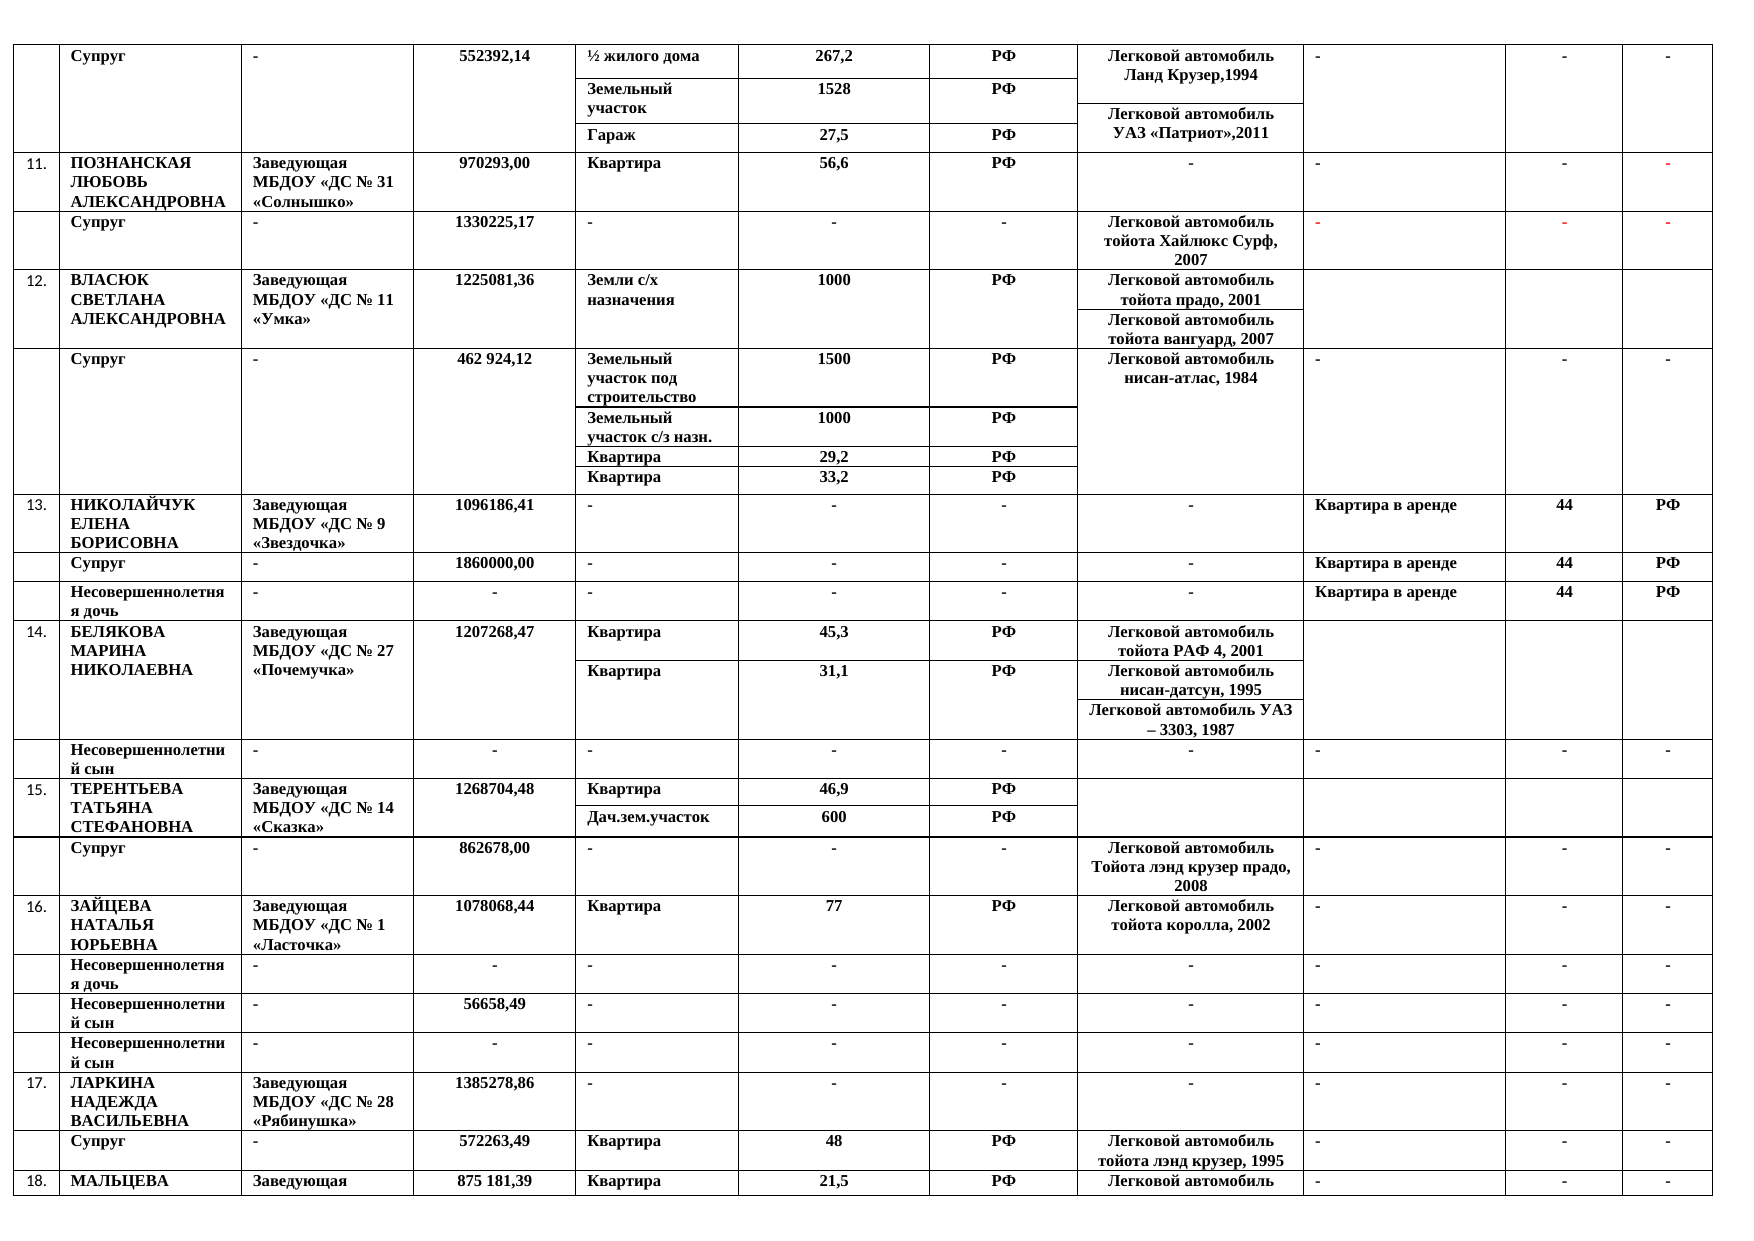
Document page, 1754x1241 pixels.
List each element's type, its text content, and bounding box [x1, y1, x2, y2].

table_cell - [576, 553, 738, 581]
table_cell Земли с/х назначения [576, 270, 738, 348]
table_cell - [1506, 994, 1622, 1032]
table_cell 1268704,48 [414, 779, 575, 836]
table_cell 875 181,39 [414, 1171, 575, 1195]
table_cell - [1506, 349, 1622, 494]
table_cell - [1506, 153, 1622, 211]
table_cell - [576, 1033, 738, 1072]
table_cell - [930, 212, 1077, 269]
table_cell [14, 1033, 59, 1072]
table_cell - [414, 582, 575, 620]
table_cell - [1506, 838, 1622, 895]
table_cell 12. [14, 270, 59, 348]
table_cell - [930, 1073, 1077, 1130]
table_cell - [739, 212, 929, 269]
table_cell 862678,00 [414, 838, 575, 895]
table_cell Супруг [60, 1131, 241, 1169]
table_cell - [242, 349, 413, 494]
table_cell Дач.зем.участок [576, 806, 738, 836]
table_cell 1528 [739, 79, 929, 123]
table_cell - [739, 994, 929, 1032]
table_cell [14, 740, 59, 778]
table_cell РФ [930, 467, 1077, 494]
table_cell РФ [1623, 495, 1712, 552]
table_cell ЛАРКИНА НАДЕЖДА ВАСИЛЬЕВНА [60, 1073, 241, 1130]
table_cell 1000 [739, 408, 929, 446]
table_cell РФ [930, 806, 1077, 836]
table_cell - [739, 955, 929, 993]
table_cell - [930, 553, 1077, 581]
table_cell [14, 994, 59, 1032]
table_cell - [930, 582, 1077, 620]
table_cell РФ [930, 621, 1077, 660]
table_cell - [1304, 1033, 1505, 1072]
table_cell РФ [930, 349, 1077, 406]
table_cell Квартира [576, 779, 738, 805]
table_cell 48 [739, 1131, 929, 1169]
table_cell - [1623, 212, 1712, 269]
table_cell - [1304, 1073, 1505, 1130]
table_cell Легковой автомобиль тойота Хайлюкс Сурф, 2007 [1078, 212, 1303, 269]
table_cell - [1078, 153, 1303, 211]
table_cell Легковой автомобиль тойота вангуард, 2007 [1078, 310, 1303, 348]
table_cell 31,1 [739, 661, 929, 738]
table_cell ВЛАСЮК СВЕТЛАНА АЛЕКСАНДРОВНА [60, 270, 241, 348]
table_cell Квартира [576, 621, 738, 660]
table_cell 552392,14 [414, 45, 575, 152]
table_cell - [1506, 1131, 1622, 1169]
table_cell Несовершеннолетний сын [60, 1033, 241, 1072]
table_cell - [1623, 1073, 1712, 1130]
table_cell 45,3 [739, 621, 929, 660]
table_cell ЗАЙЦЕВА НАТАЛЬЯ ЮРЬЕВНА [60, 896, 241, 953]
table_cell ПОЗНАНСКАЯ ЛЮБОВЬ АЛЕКСАНДРОВНА [60, 153, 241, 211]
table_cell - [930, 1033, 1077, 1072]
table_cell - [1506, 1033, 1622, 1072]
table_cell - [1623, 1131, 1712, 1169]
table_cell Несовершеннолетний сын [60, 994, 241, 1032]
table_cell Несовершеннолетняя дочь [60, 582, 241, 620]
table_cell Легковой автомобиль Ланд Крузер,1994 [1078, 45, 1303, 103]
table_cell Супруг [60, 349, 241, 494]
table_cell - [739, 553, 929, 581]
table_cell Легковой автомобиль УАЗ – 3303, 1987 [1078, 700, 1303, 738]
table_cell Квартира [576, 661, 738, 738]
table_cell Квартира [576, 447, 738, 466]
table_cell 1500 [739, 349, 929, 406]
table_cell РФ [930, 124, 1077, 152]
table_cell 18. [14, 1171, 59, 1195]
table_cell 56,6 [739, 153, 929, 211]
table_cell Супруг [60, 212, 241, 269]
table_cell - [930, 955, 1077, 993]
table_cell - [1304, 153, 1505, 211]
table_cell Заведующая МБДОУ «ДС № 1 «Ласточка» [242, 896, 413, 953]
table_cell - [1506, 740, 1622, 778]
table_cell - [242, 1131, 413, 1169]
table_cell [1304, 621, 1505, 738]
table_cell - [576, 582, 738, 620]
table_cell - [1623, 955, 1712, 993]
table_cell - [1623, 1171, 1712, 1195]
table_cell - [1078, 582, 1303, 620]
table_cell РФ [930, 153, 1077, 211]
table_cell РФ [1623, 582, 1712, 620]
table_cell - [930, 740, 1077, 778]
table_cell - [242, 838, 413, 895]
table_cell 1385278,86 [414, 1073, 575, 1130]
table_cell - [930, 994, 1077, 1032]
table_cell - [1623, 153, 1712, 211]
table_cell 1078068,44 [414, 896, 575, 953]
table_cell [1623, 779, 1712, 836]
table_cell 1096186,41 [414, 495, 575, 552]
table_cell [14, 582, 59, 620]
table_cell РФ [930, 79, 1077, 123]
table_cell - [930, 838, 1077, 895]
table_cell Земельный участок с/з назн. [576, 408, 738, 446]
table_cell - [1078, 740, 1303, 778]
table_cell ТЕРЕНТЬЕВА ТАТЬЯНА СТЕФАНОВНА [60, 779, 241, 836]
table_cell - [1078, 994, 1303, 1032]
table_cell 17. [14, 1073, 59, 1130]
table_cell 16. [14, 896, 59, 953]
table_cell Супруг [60, 553, 241, 581]
table_cell Легковой автомобиль Тойота лэнд крузер прадо, 2008 [1078, 838, 1303, 895]
table_cell - [1506, 896, 1622, 953]
table_cell - [1078, 1073, 1303, 1130]
table_cell - [576, 495, 738, 552]
table_cell - [576, 838, 738, 895]
table_cell - [1506, 1073, 1622, 1130]
table_cell 970293,00 [414, 153, 575, 211]
table_cell - [739, 495, 929, 552]
table_cell [1078, 779, 1303, 836]
table_cell РФ [930, 447, 1077, 466]
table_cell - [242, 1033, 413, 1072]
table_cell РФ [930, 896, 1077, 953]
table_cell - [576, 955, 738, 993]
table_cell - [1304, 1131, 1505, 1169]
table_cell - [930, 495, 1077, 552]
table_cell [242, 1171, 413, 1195]
table_cell Легковой автомобиль нисан-атлас, 1984 [1078, 349, 1303, 494]
table_cell БЕЛЯКОВА МАРИНА НИКОЛАЕВНА [60, 621, 241, 738]
table_cell Заведующая МБДОУ «ДС № 14 «Сказка» [242, 779, 413, 836]
table_cell - [242, 582, 413, 620]
table_cell Квартира [576, 153, 738, 211]
table_cell Супруг [60, 838, 241, 895]
table_cell - [1304, 994, 1505, 1032]
table_cell 600 [739, 806, 929, 836]
table_cell Земельный участок [576, 79, 738, 123]
table_cell [1623, 621, 1712, 738]
table_cell - [242, 553, 413, 581]
table_cell Заведующая МБДОУ «ДС № 11 «Умка» [242, 270, 413, 348]
table_cell 14. [14, 621, 59, 738]
table_cell 1000 [739, 270, 929, 348]
table_cell - [1078, 553, 1303, 581]
table_cell Несовершеннолетний сын [60, 740, 241, 778]
table_cell 27,5 [739, 124, 929, 152]
table_cell [14, 212, 59, 269]
table_cell Заведующая МБДОУ «ДС № 9 «Звездочка» [242, 495, 413, 552]
table_cell 44 [1506, 582, 1622, 620]
table_cell - [1304, 349, 1505, 494]
table_cell РФ [930, 45, 1077, 77]
table_cell - [1078, 955, 1303, 993]
table_cell РФ [930, 1131, 1077, 1169]
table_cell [60, 1171, 241, 1195]
table_cell НИКОЛАЙЧУК ЕЛЕНА БОРИСОВНА [60, 495, 241, 552]
table_cell - [1623, 740, 1712, 778]
table_cell РФ [930, 661, 1077, 738]
table_cell 33,2 [739, 467, 929, 494]
table_cell - [739, 582, 929, 620]
table_cell РФ [930, 779, 1077, 805]
table_cell Квартира в аренде [1304, 495, 1505, 552]
table_cell - [242, 994, 413, 1032]
table_cell РФ [930, 1171, 1077, 1195]
table_cell - [242, 45, 413, 152]
table_cell [14, 349, 59, 494]
table_cell Легковой автомобиль нисан-датсун, 1995 [1078, 661, 1303, 699]
table_cell Легковой автомобиль тойота прадо, 2001 [1078, 270, 1303, 308]
table_cell [14, 1131, 59, 1169]
table_cell 11. [14, 153, 59, 211]
table_cell Квартира в аренде [1304, 553, 1505, 581]
table_cell Квартира в аренде [1304, 582, 1505, 620]
table_cell [14, 838, 59, 895]
table_cell - [1304, 45, 1505, 152]
table_cell - [1623, 896, 1712, 953]
table_cell - [739, 838, 929, 895]
table_cell - [739, 740, 929, 778]
table_cell - [242, 212, 413, 269]
table_cell [14, 955, 59, 993]
table_cell - [739, 1073, 929, 1130]
table_cell 1225081,36 [414, 270, 575, 348]
table_cell - [1623, 349, 1712, 494]
table_cell Квартира [576, 1131, 738, 1169]
table_cell 21,5 [739, 1171, 929, 1195]
table_cell РФ [1623, 553, 1712, 581]
table_cell - [576, 740, 738, 778]
table_cell ½ жилого дома [576, 45, 738, 77]
table_cell - [242, 740, 413, 778]
table_cell - [242, 955, 413, 993]
table_cell 1860000,00 [414, 553, 575, 581]
table_cell - [576, 1073, 738, 1130]
table_cell - [1506, 955, 1622, 993]
table_cell Легковой автомобиль тойота королла, 2002 [1078, 896, 1303, 953]
table_cell Гараж [576, 124, 738, 152]
table_cell РФ [930, 270, 1077, 348]
table_cell - [576, 994, 738, 1032]
table_cell Квартира [576, 467, 738, 494]
table_cell - [576, 212, 738, 269]
table_cell Квартира [576, 1171, 738, 1195]
table_cell Легковой автомобиль УАЗ «Патриот»,2011 [1078, 104, 1303, 152]
table_cell [1506, 779, 1622, 836]
table_cell [1304, 779, 1505, 836]
table_cell 44 [1506, 495, 1622, 552]
table_cell - [1304, 212, 1505, 269]
table_cell Заведующая МБДОУ «ДС № 31 «Солнышко» [242, 153, 413, 211]
table_cell [1623, 270, 1712, 348]
table_cell - [1506, 45, 1622, 152]
table_cell [1506, 621, 1622, 738]
table_cell - [1078, 1033, 1303, 1072]
table_cell - [1623, 838, 1712, 895]
table_cell - [414, 740, 575, 778]
table_cell - [1506, 1171, 1622, 1195]
table_cell Земельный участок под строительство [576, 349, 738, 406]
table_cell [14, 553, 59, 581]
table_cell - [1623, 45, 1712, 152]
table_cell 15. [14, 779, 59, 836]
table_cell - [1304, 955, 1505, 993]
table_cell 44 [1506, 553, 1622, 581]
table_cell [1078, 1171, 1303, 1195]
table_cell - [1304, 1171, 1505, 1195]
table_cell - [1623, 994, 1712, 1032]
table_cell - [1304, 740, 1505, 778]
table_cell Легковой автомобиль тойота лэнд крузер, 1995 [1078, 1131, 1303, 1169]
table_cell - [1304, 896, 1505, 953]
table_cell - [1623, 1033, 1712, 1072]
table_cell [1304, 270, 1505, 348]
table_cell 56658,49 [414, 994, 575, 1032]
table_cell 29,2 [739, 447, 929, 466]
table_cell РФ [930, 408, 1077, 446]
table_cell Заведующая МБДОУ «ДС № 28 «Рябинушка» [242, 1073, 413, 1130]
table_cell Несовершеннолетняя дочь [60, 955, 241, 993]
table_cell 1207268,47 [414, 621, 575, 738]
table_cell 462 924,12 [414, 349, 575, 494]
table_cell [14, 45, 59, 152]
table_cell 267,2 [739, 45, 929, 77]
table_cell - [1304, 838, 1505, 895]
table_cell 13. [14, 495, 59, 552]
table_cell [1506, 270, 1622, 348]
table_cell 572263,49 [414, 1131, 575, 1169]
table_cell 77 [739, 896, 929, 953]
table_cell - [1078, 495, 1303, 552]
table_cell - [739, 1033, 929, 1072]
table_cell - [414, 955, 575, 993]
table_cell Супруг [60, 45, 241, 152]
table_cell Заведующая МБДОУ «ДС № 27 «Почемучка» [242, 621, 413, 738]
table_cell - [414, 1033, 575, 1072]
table_cell - [1506, 212, 1622, 269]
table_cell 1330225,17 [414, 212, 575, 269]
table_cell Квартира [576, 896, 738, 953]
table_cell 46,9 [739, 779, 929, 805]
table_cell Легковой автомобиль тойота РАФ 4, 2001 [1078, 621, 1303, 660]
